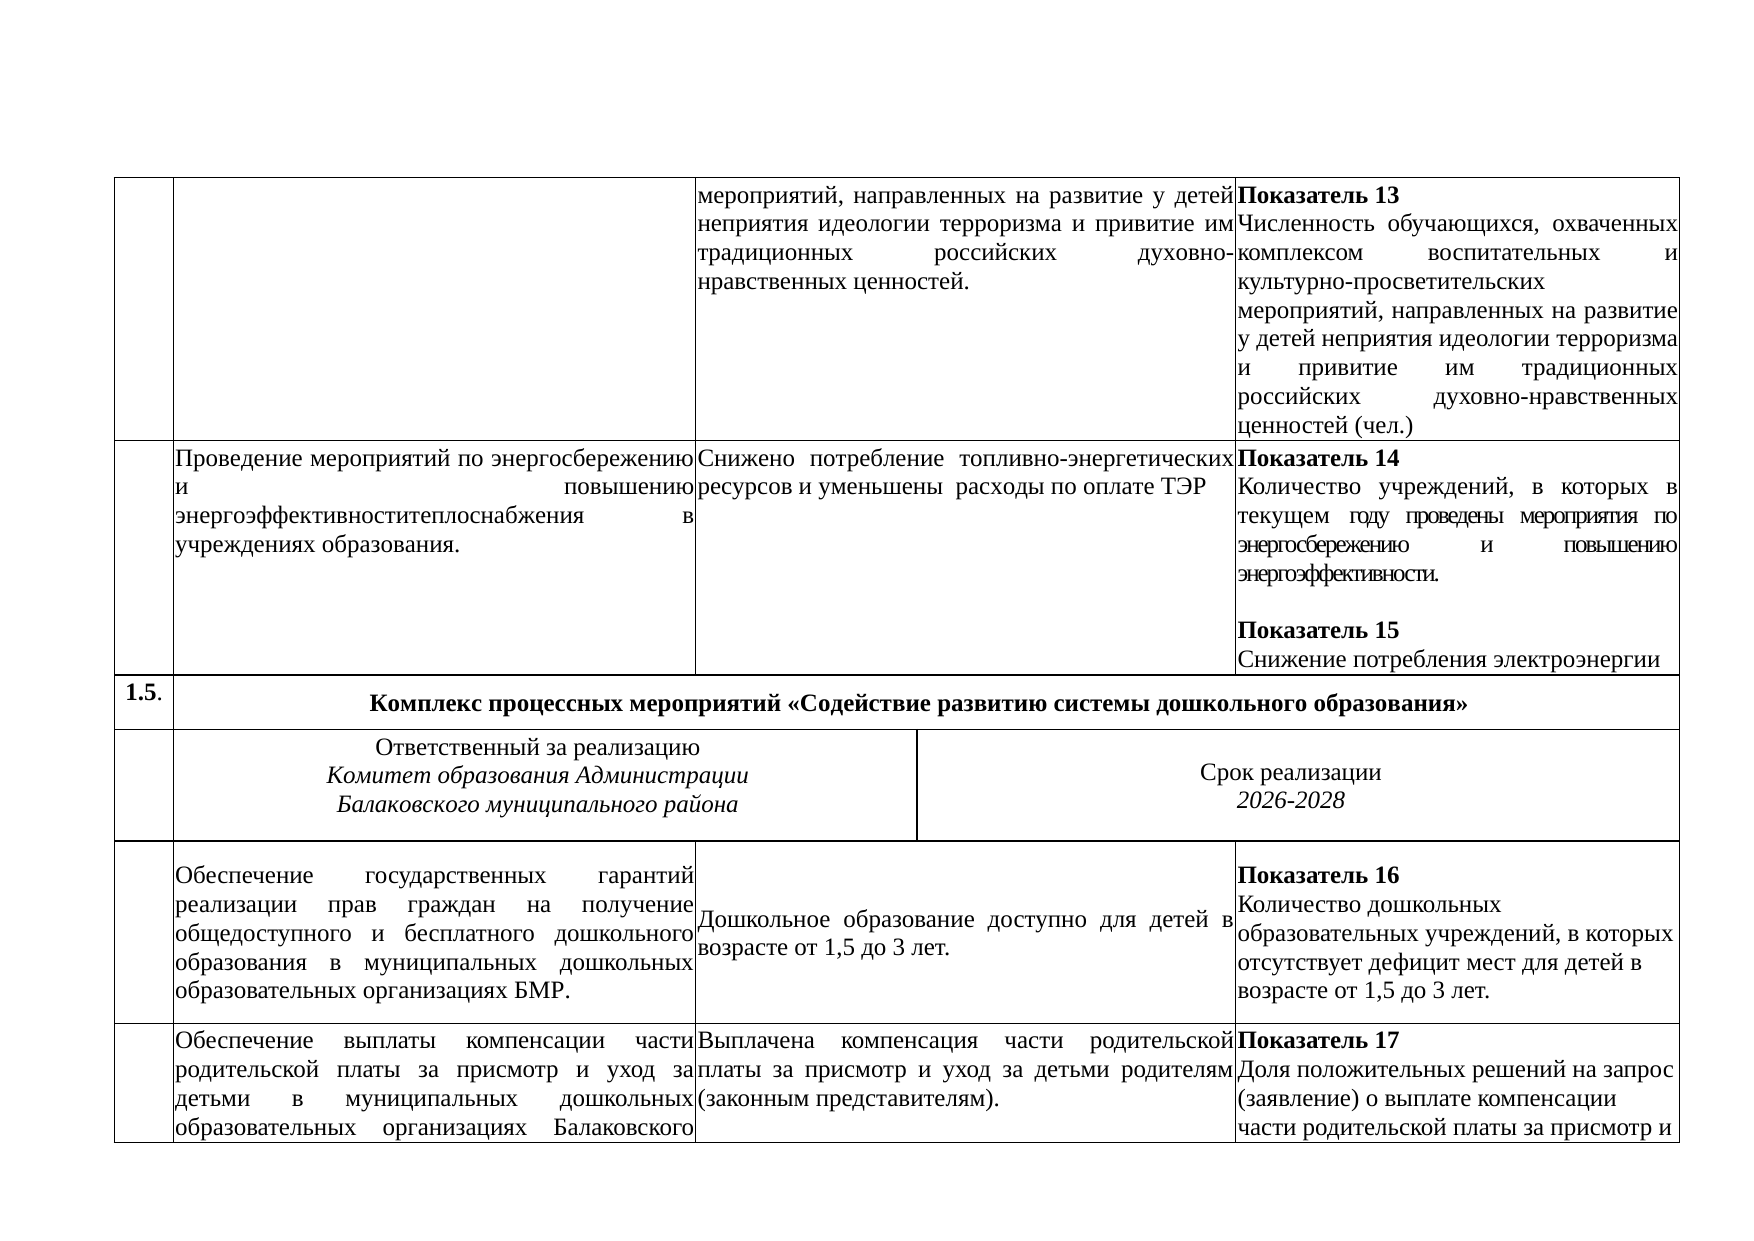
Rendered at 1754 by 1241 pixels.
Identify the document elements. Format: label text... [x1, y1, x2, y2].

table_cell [696, 178, 1235, 440]
table_cell [115, 178, 173, 440]
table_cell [1236, 1024, 1679, 1142]
table_cell Показатель 14 Количество учреждений, в которых в текущем году проведены мероприятия по энергосбережению и повышению энергоэффективности. Показатель 15 Снижение потребления электроэнергии [1236, 441, 1679, 674]
table_cell Проведение мероприятий по энергосбережению и повышению энергоэффективноститеплоснабжения в учреждениях образования. [174, 441, 695, 674]
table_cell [174, 178, 695, 440]
table_cell [115, 730, 173, 840]
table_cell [696, 1024, 1235, 1142]
table_cell [115, 1024, 173, 1142]
table_cell Срок реализации 2026-2028 [918, 730, 1679, 840]
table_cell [174, 1024, 695, 1142]
table_cell Показатель 16 Количество дошкольных образовательных учреждений, в которых отсутствует дефицит мест для детей в возрасте от 1,5 до 3 лет. [1236, 842, 1679, 1023]
table_cell Дошкольное образование доступно для детей в возрасте от 1,5 до 3 лет. [696, 842, 1235, 1023]
table_cell [115, 842, 173, 1023]
table_cell Обеспечение государственных гарантий реализации прав граждан на получение общедоступного и бесплатного дошкольного образования в муниципальных дошкольных образовательных организациях БМР. [174, 842, 695, 1023]
table_cell Снижено потребление топливно-энергетических ресурсов и уменьшены расходы по оплате ТЭР [696, 441, 1235, 674]
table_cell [1236, 178, 1679, 440]
table_cell Ответственный за реализацию Комитет образования Администрации Балаковского муниципального района [174, 730, 916, 840]
table_cell [115, 441, 173, 674]
table_cell Комплекс процессных мероприятий «Содействие развитию системы дошкольного образования» [174, 676, 1679, 729]
table_cell 1.5. [115, 676, 173, 729]
